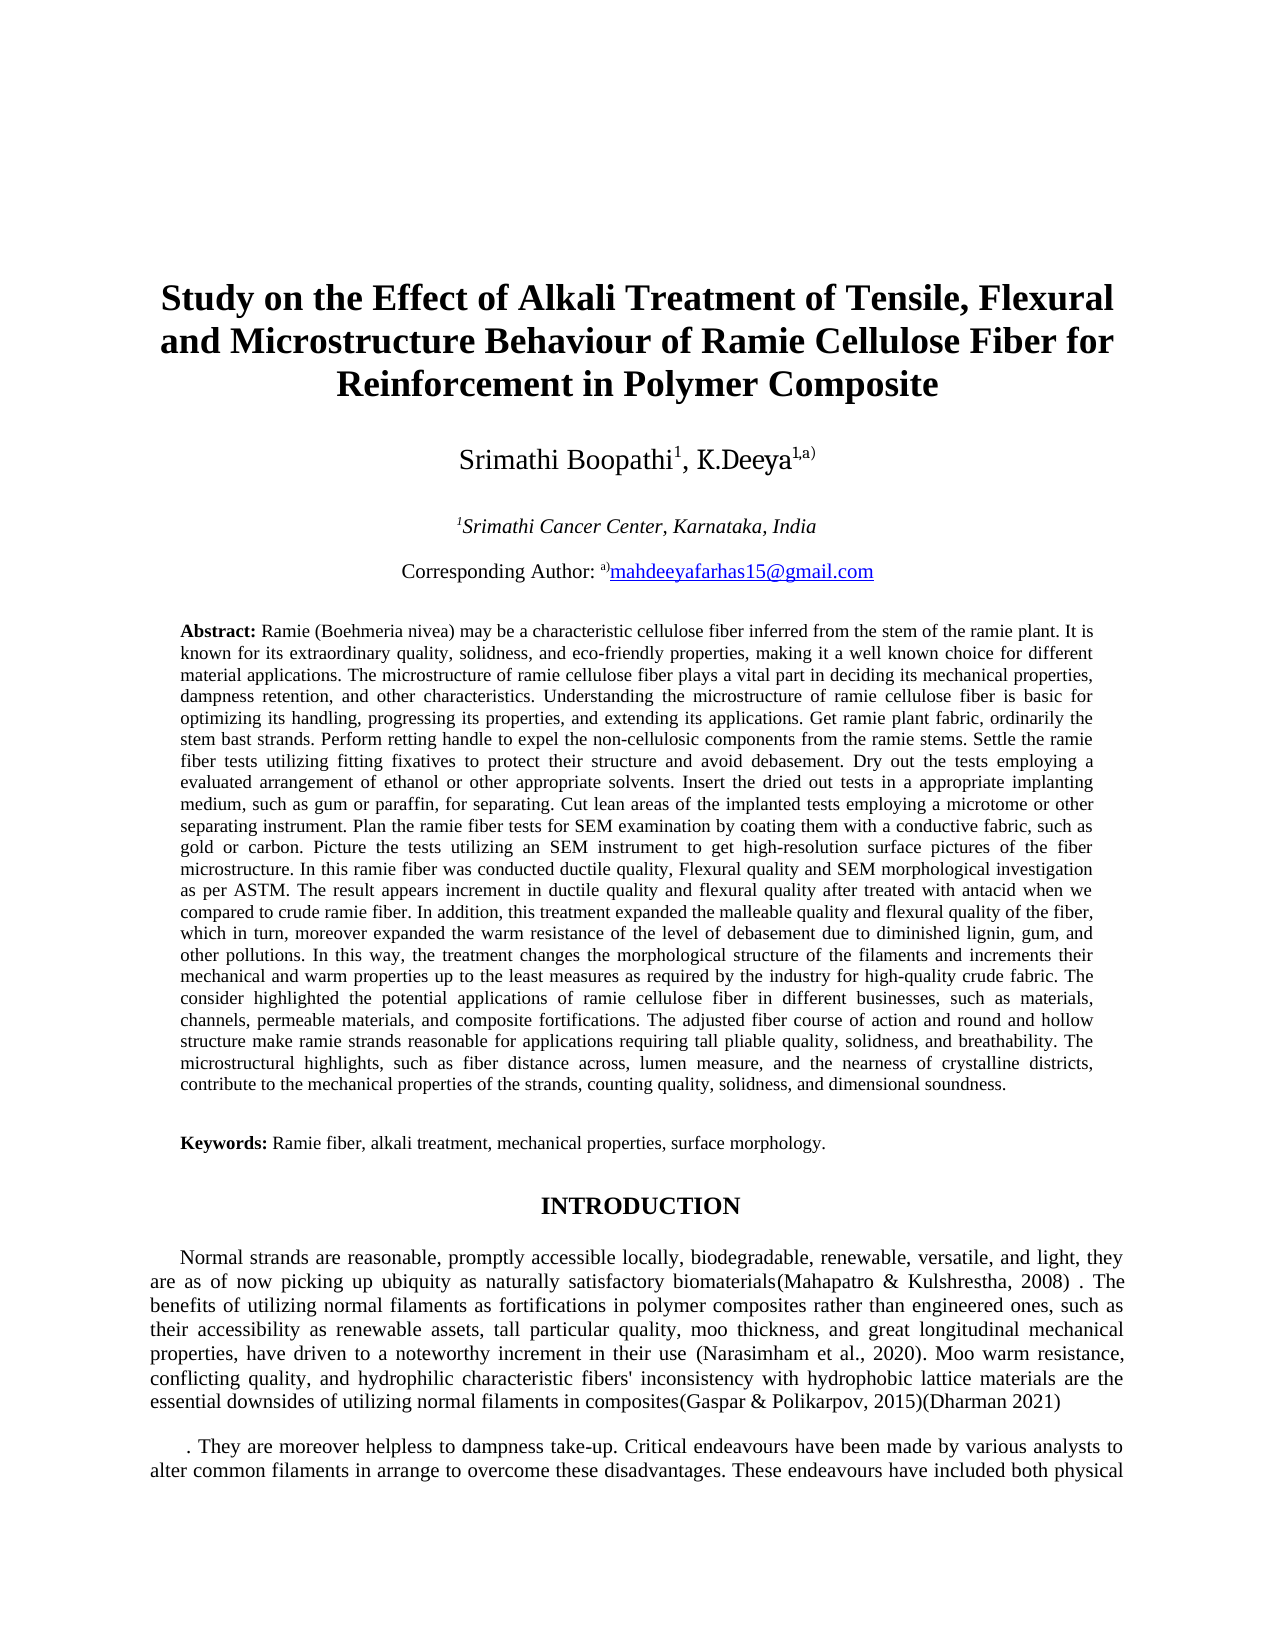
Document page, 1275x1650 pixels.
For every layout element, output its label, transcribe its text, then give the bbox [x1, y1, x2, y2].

title Study on the Effect of Alkali Treatment of Tensile, Flexural and Microstructure Behaviour of Ramie Cellulose Fiber for Reinforcement in Polymer Composite [150, 275, 1125, 404]
text Srimathi Boopathi1, K.Deeya1,a) [150, 442, 1125, 476]
text Keywords: Ramie fiber, alkali treatment, mechanical properties, surface morphology. [180, 1132, 1095, 1154]
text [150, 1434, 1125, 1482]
subtitle Introduction [150, 1191, 1125, 1220]
text Normal strands are reasonable, promptly accessible locally, biodegradable, renewable, versatile, and light, they are as of now picking up ubiquity as naturally satisfactory biomaterials(Mahapatro & Kulshrestha, 2008) . The benefits of utilizing normal filaments as fortifications in polymer composites rather than engineered ones, such as their accessibility as renewable assets, tall particular quality, moo thickness, and great longitudinal mechanical properties, have driven to a noteworthy increment in their use (Narasimham et al., 2020). Moo warm resistance, conflicting quality, and hydrophilic characteristic fibers' inconsistency with hydrophobic lattice materials are the essential downsides of utilizing normal filaments in composites(Gaspar & Polikarpov, 2015)(Dharman 2021) [150, 1245, 1125, 1413]
text Abstract: Ramie (Boehmeria nivea) may be a characteristic cellulose fiber inferred from the stem of the ramie plant. It is known for its extraordinary quality, solidness, and eco-friendly properties, making it a well known choice for different material applications. The microstructure of ramie cellulose fiber plays a vital part in deciding its mechanical properties, dampness retention, and other characteristics. Understanding the microstructure of ramie cellulose fiber is basic for optimizing its handling, progressing its properties, and extending its applications. Get ramie plant fabric, ordinarily the stem bast strands. Perform retting handle to expel the non-cellulosic components from the ramie stems. Settle the ramie fiber tests utilizing fitting fixatives to protect their structure and avoid debasement. Dry out the tests employing a evaluated arrangement of ethanol or other appropriate solvents. Insert the dried out tests in a appropriate implanting medium, such as gum or paraffin, for separating. Cut lean areas of the implanted tests employing a microtome or other separating instrument. Plan the ramie fiber tests for SEM examination by coating them with a conductive fabric, such as gold or carbon. Picture the tests utilizing an SEM instrument to get high-resolution surface pictures of the fiber microstructure. In this ramie fiber was conducted ductile quality, Flexural quality and SEM morphological investigation as per ASTM. The result appears increment in ductile quality and flexural quality after treated with antacid when we compared to crude ramie fiber. In addition, this treatment expanded the malleable quality and flexural quality of the fiber, which in turn, moreover expanded the warm resistance of the level of debasement due to diminished lignin, gum, and other pollutions. In this way, the treatment changes the morphological structure of the filaments and increments their mechanical and warm properties up to the least measures as required by the industry for high-quality crude fabric. The consider highlighted the potential applications of ramie cellulose fiber in different businesses, such as materials, channels, permeable materials, and composite fortifications. The adjusted fiber course of action and round and hollow structure make ramie strands reasonable for applications requiring tall pliable quality, solidness, and breathability. The microstructural highlights, such as fiber distance across, lumen measure, and the nearness of crystalline districts, contribute to the mechanical properties of the strands, counting quality, solidness, and dimensional soundness. [180, 620, 1095, 1095]
text 1Srimathi Cancer Center, Karnataka, India [150, 514, 1125, 538]
text Corresponding Author: a)mahdeeyafarhas15@gmail.com [150, 559, 1125, 583]
